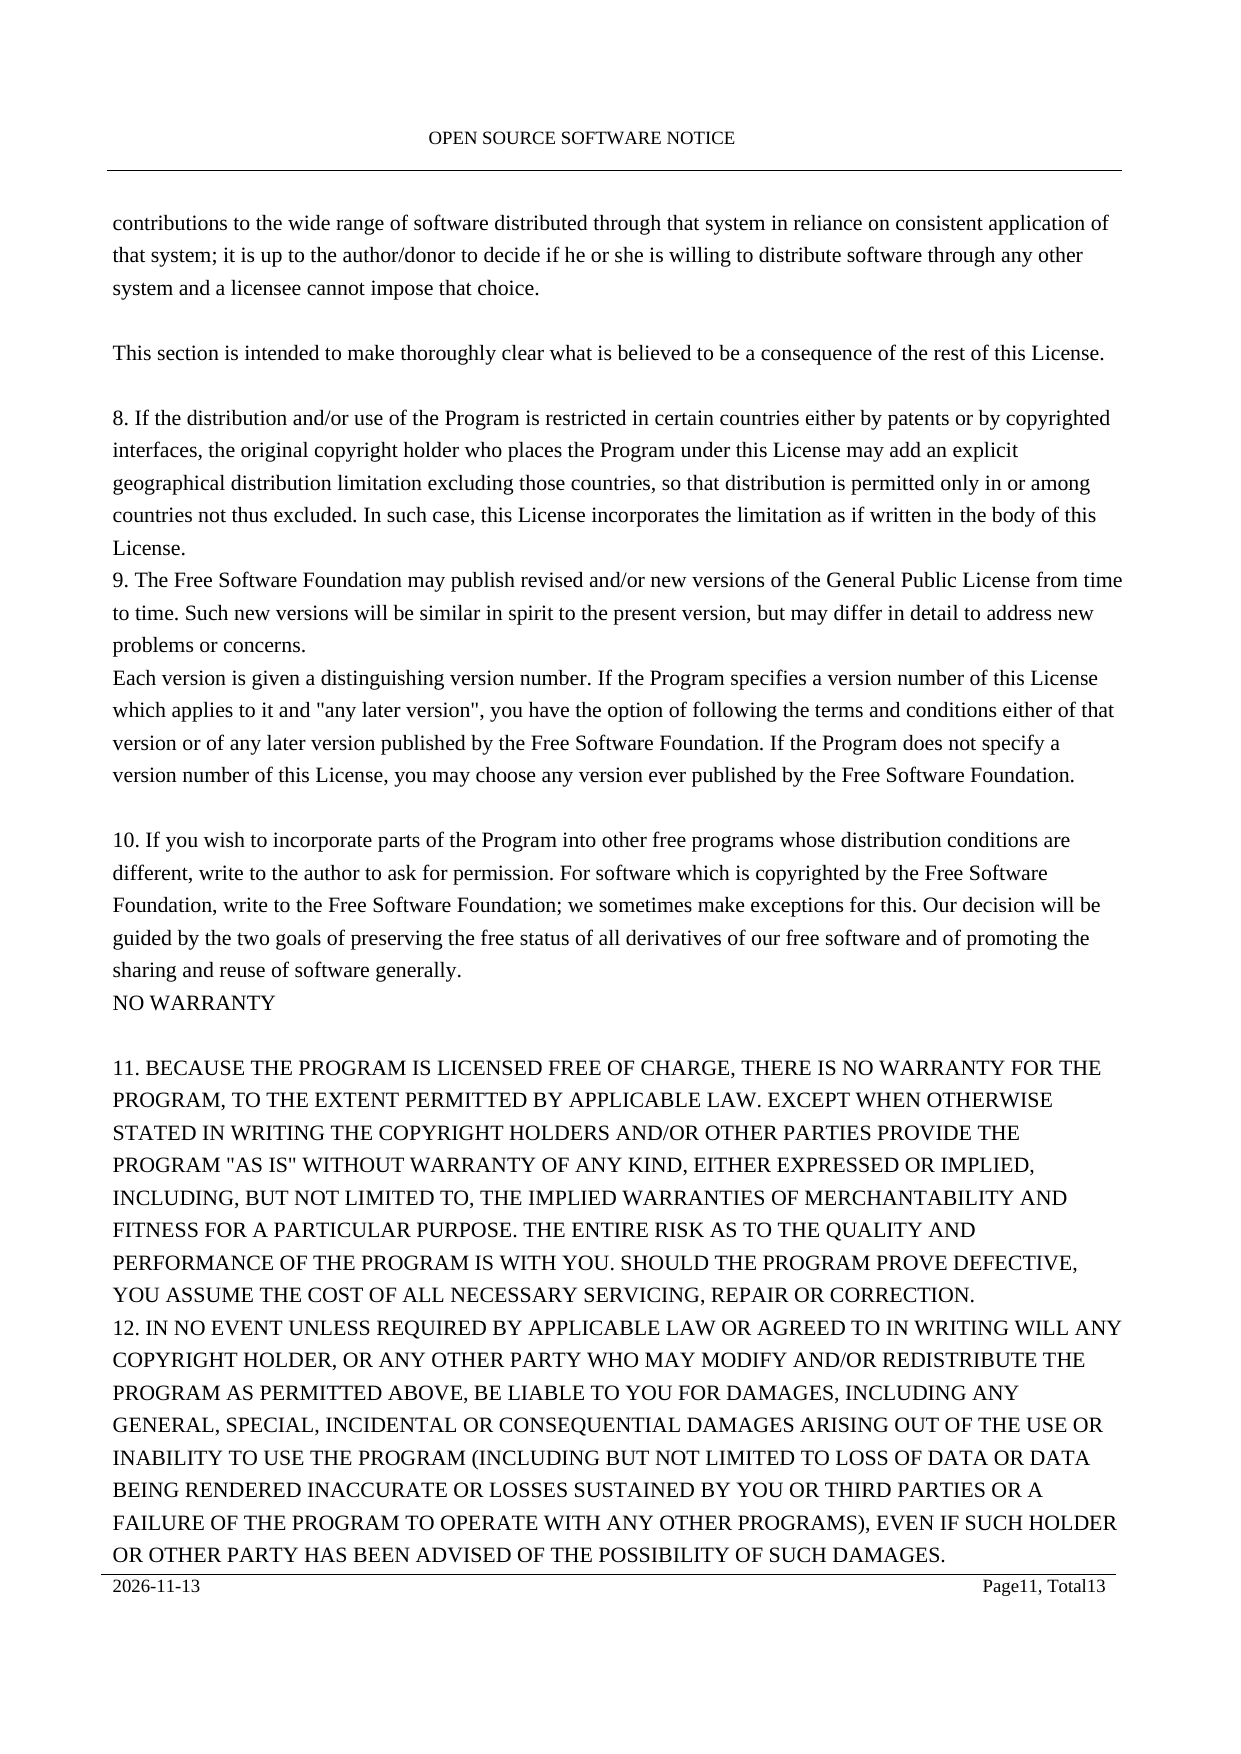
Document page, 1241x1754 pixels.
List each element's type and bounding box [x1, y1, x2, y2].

text [112, 206, 1128, 1571]
